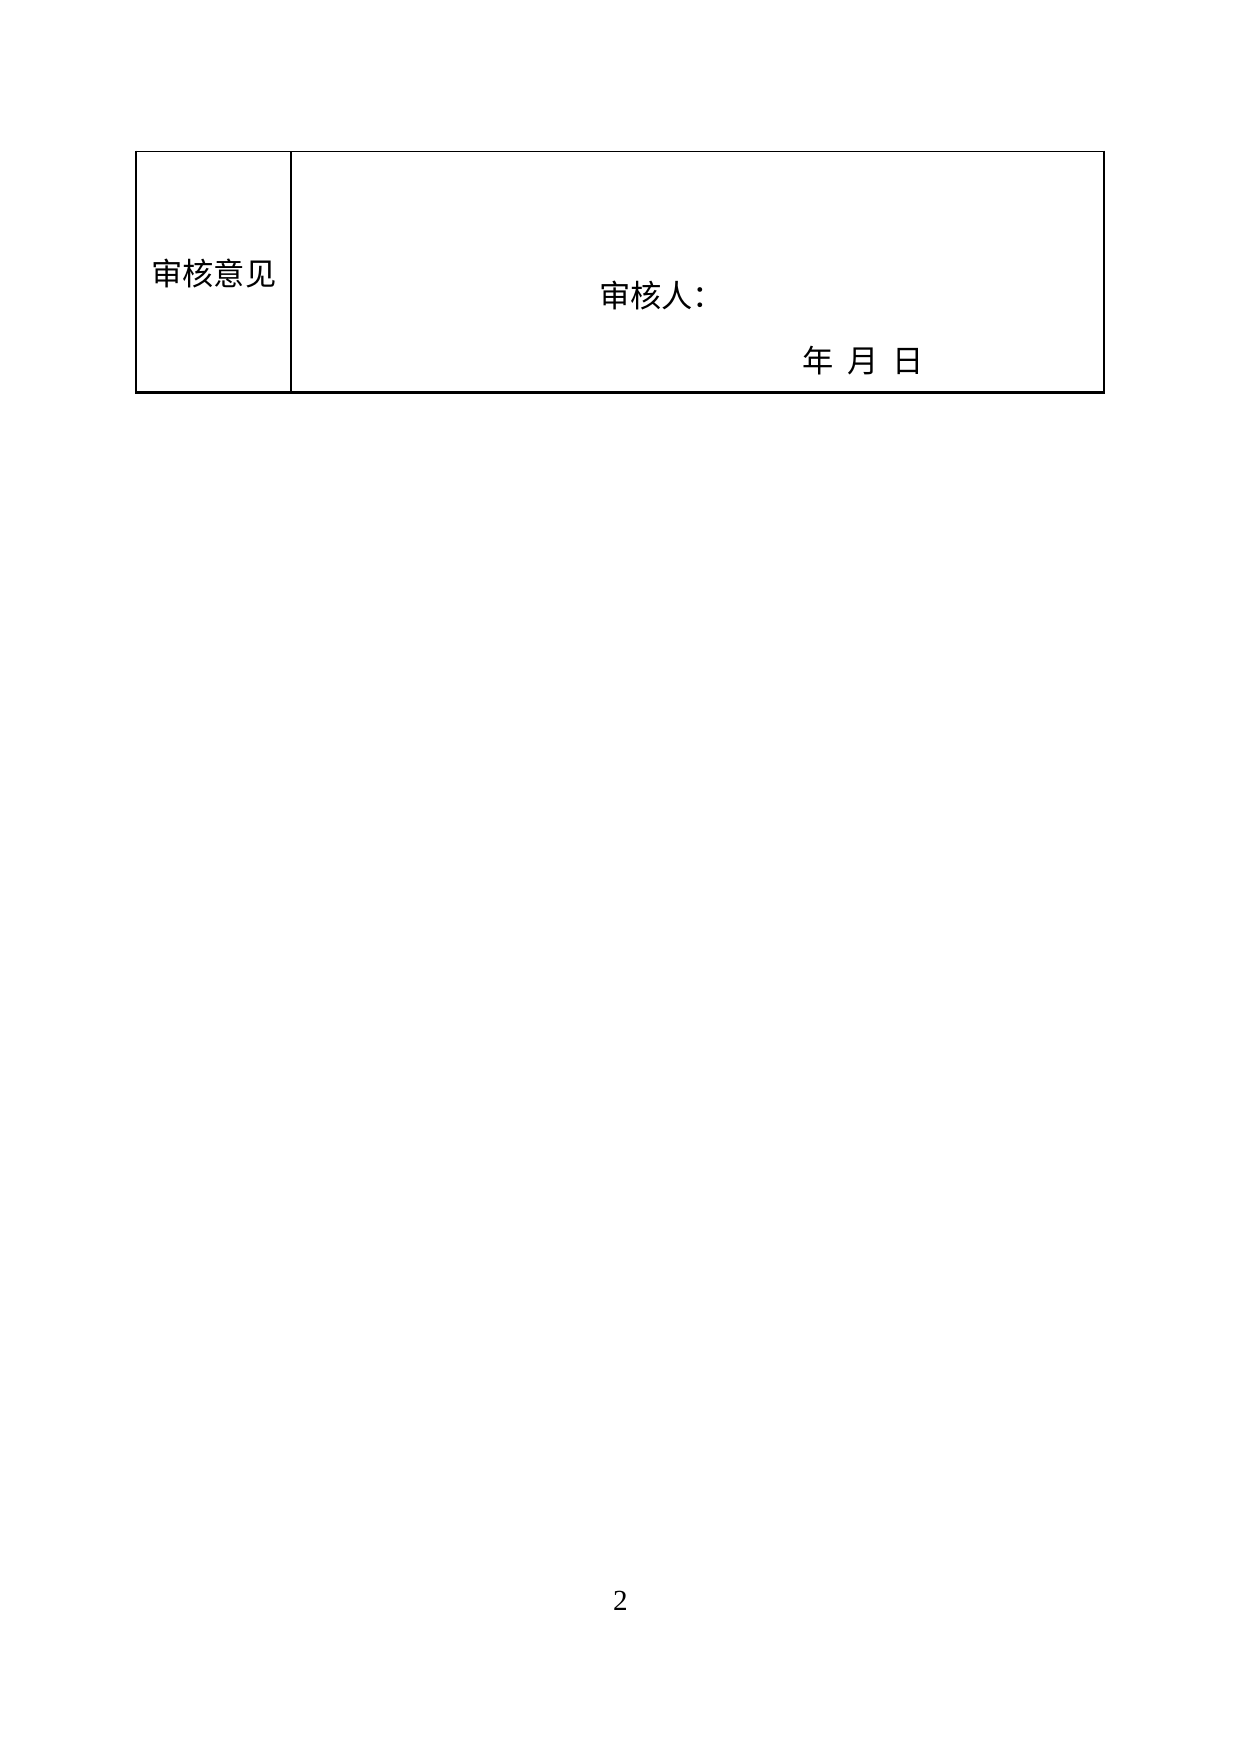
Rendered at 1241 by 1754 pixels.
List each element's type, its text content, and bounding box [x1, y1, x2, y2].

table_cell 审核意见 [137, 152, 290, 391]
table_cell 审核人： 年 月 日 [292, 152, 1103, 391]
